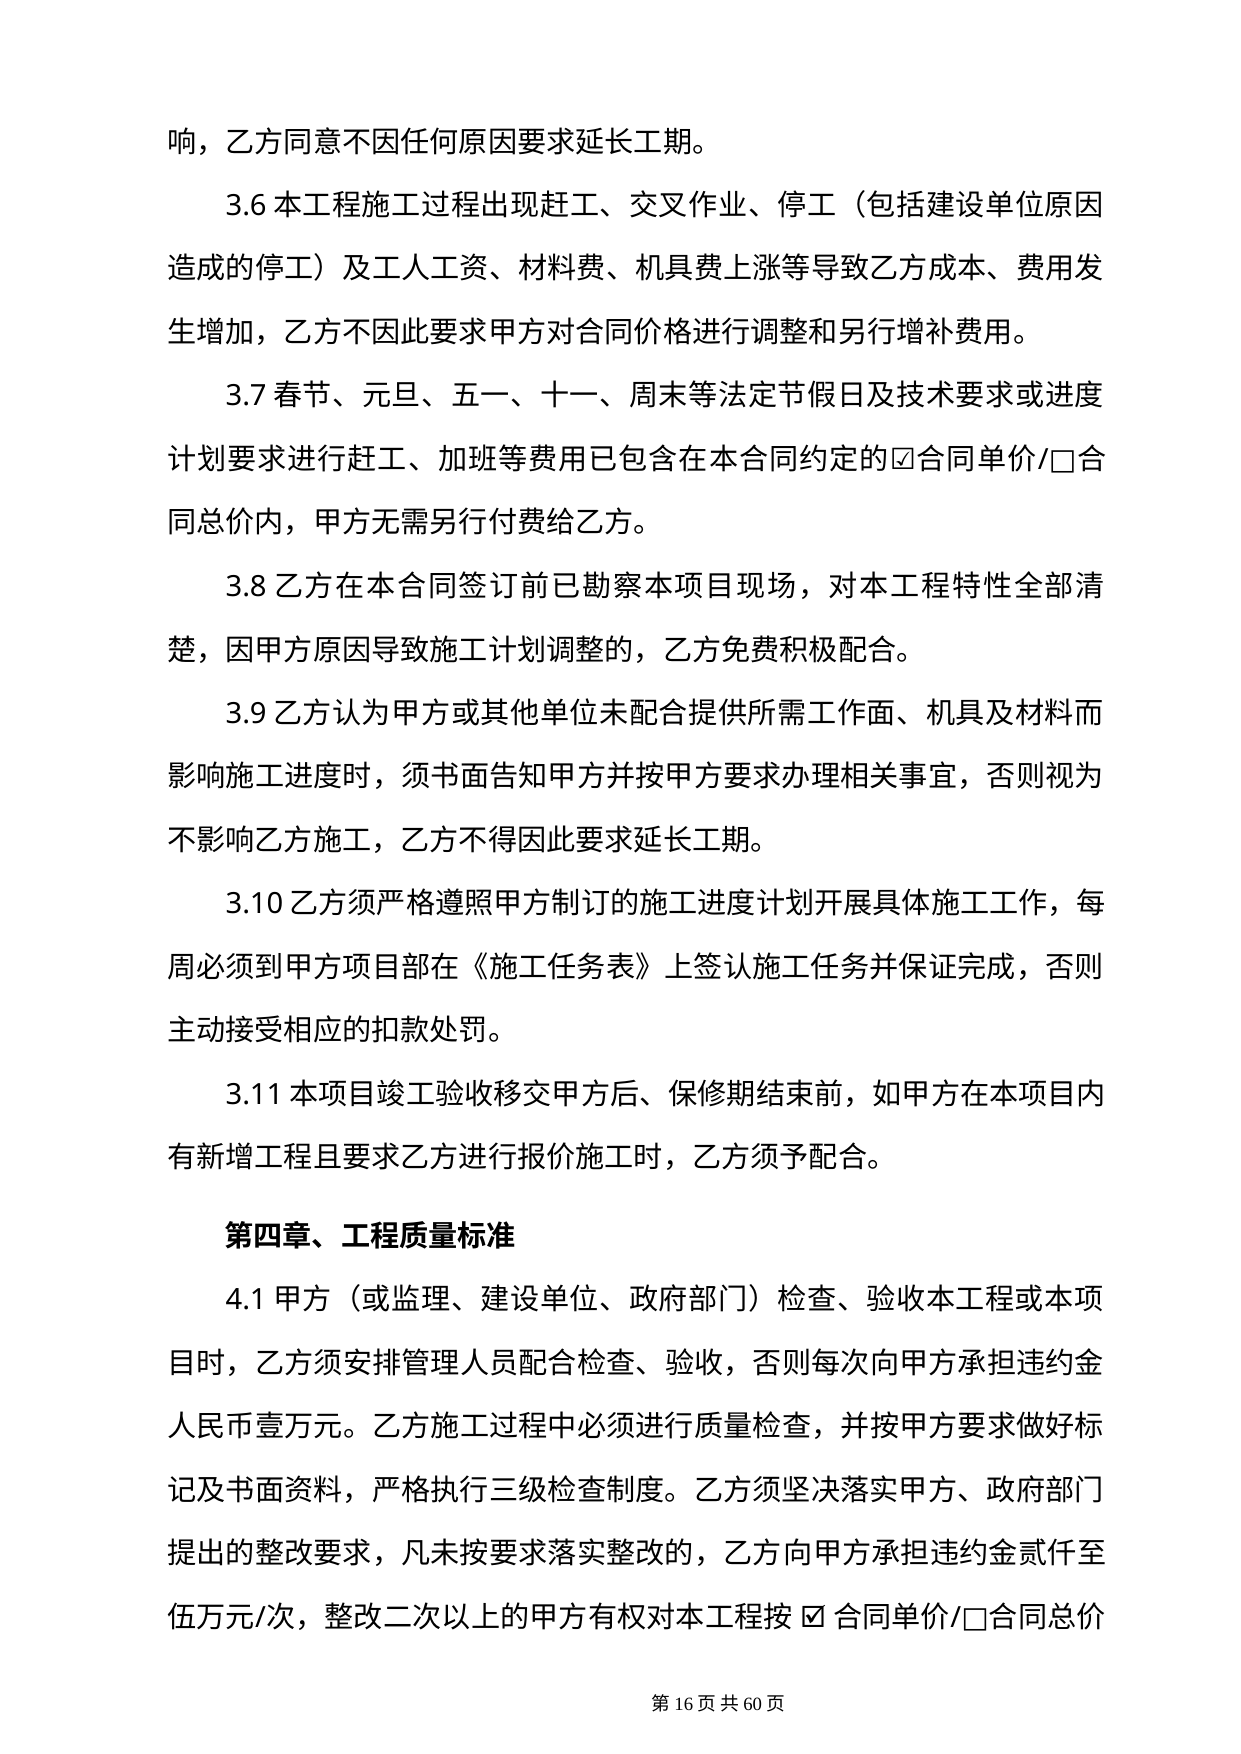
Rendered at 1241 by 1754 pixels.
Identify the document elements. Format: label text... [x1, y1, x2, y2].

text 3.7春节、元旦、五一、十一、周末等法定节假日及技术要求或进度计划要求进行赶工、加班等费用已包含在本合同约定的☑合同单价/□合同总价内，甲方无需另行付费给乙方。 [167, 372, 1106, 541]
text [167, 118, 1106, 160]
text 3.10乙方须严格遵照甲方制订的施工进度计划开展具体施工工作，每周必须到甲方项目部在《施工任务表》上签认施工任务并保证完成，否则主动接受相应的扣款处罚。 [167, 880, 1106, 1049]
text 3.6本工程施工过程出现赶工、交叉作业、停工（包括建设单位原因造成的停工）及工人工资、材料费、机具费上涨等导致乙方成本、费用发生增加，乙方不因此要求甲方对合同价格进行调整和另行增补费用。 [167, 182, 1106, 351]
text 3.11本项目竣工验收移交甲方后、保修期结束前，如甲方在本项目内有新增工程且要求乙方进行报价施工时，乙方须予配合。 [167, 1070, 1106, 1176]
text 3.9乙方认为甲方或其他单位未配合提供所需工作面、机具及材料而影响施工进度时，须书面告知甲方并按甲方要求办理相关事宜，否则视为不影响乙方施工，乙方不得因此要求延长工期。 [167, 689, 1106, 859]
text 第四章、工程质量标准 [166, 1212, 1106, 1255]
text 3.8乙方在本合同签订前已勘察本项目现场，对本工程特性全部清楚，因甲方原因导致施工计划调整的，乙方免费积极配合。 [167, 562, 1106, 668]
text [167, 1276, 1106, 1636]
